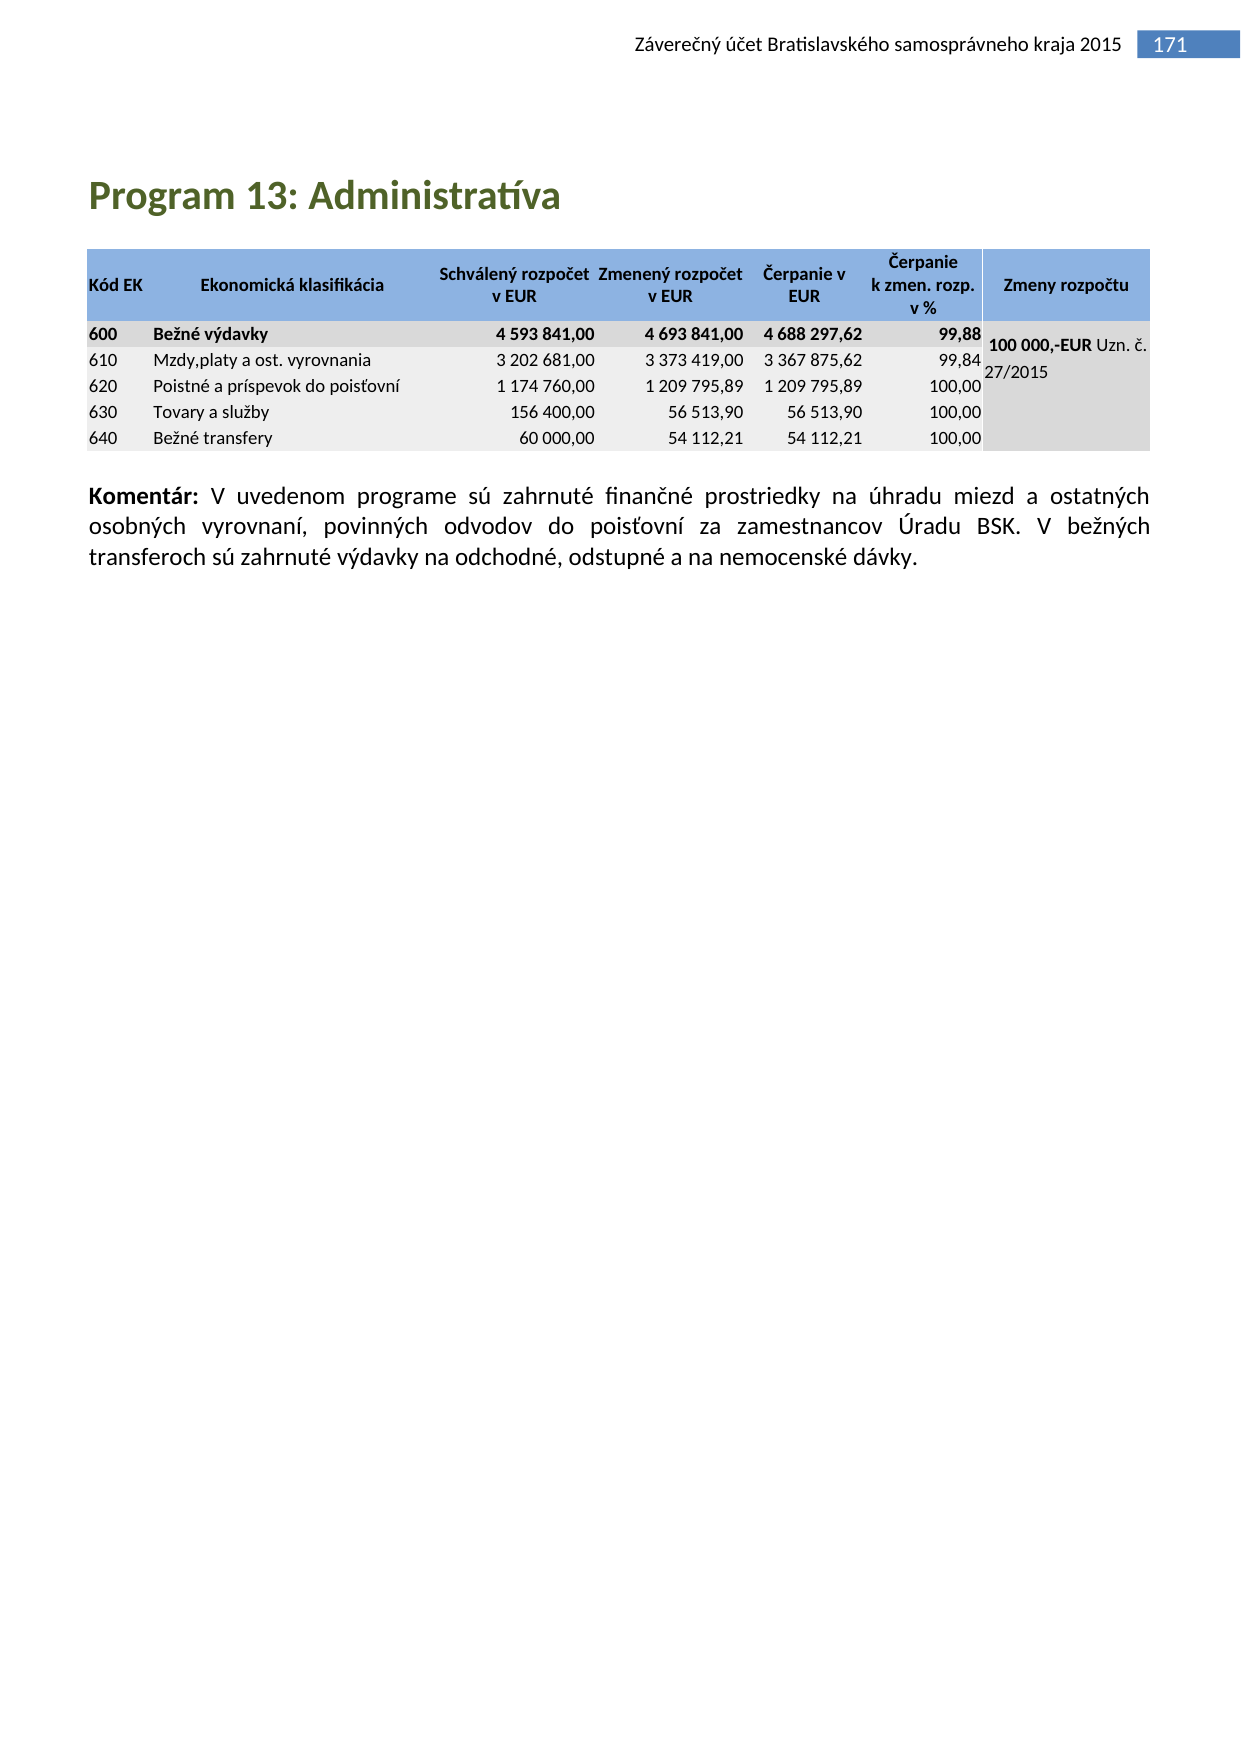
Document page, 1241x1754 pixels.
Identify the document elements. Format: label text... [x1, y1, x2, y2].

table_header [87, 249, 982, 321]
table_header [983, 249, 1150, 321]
text Komentár: V uvedenom programe sú zahrnuté finančné prostriedky na úhradu miezd a ostatných osobných vyrovnaní, povinných odvodov do poisťovní za zamestnancov Úradu BSK. V bežných transferoch sú zahrnuté výdavky na odchodné, odstupné a na nemocenské dávky. [89, 480, 1152, 571]
text Program 13: Administratíva [89, 169, 1152, 219]
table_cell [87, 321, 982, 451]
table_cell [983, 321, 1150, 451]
